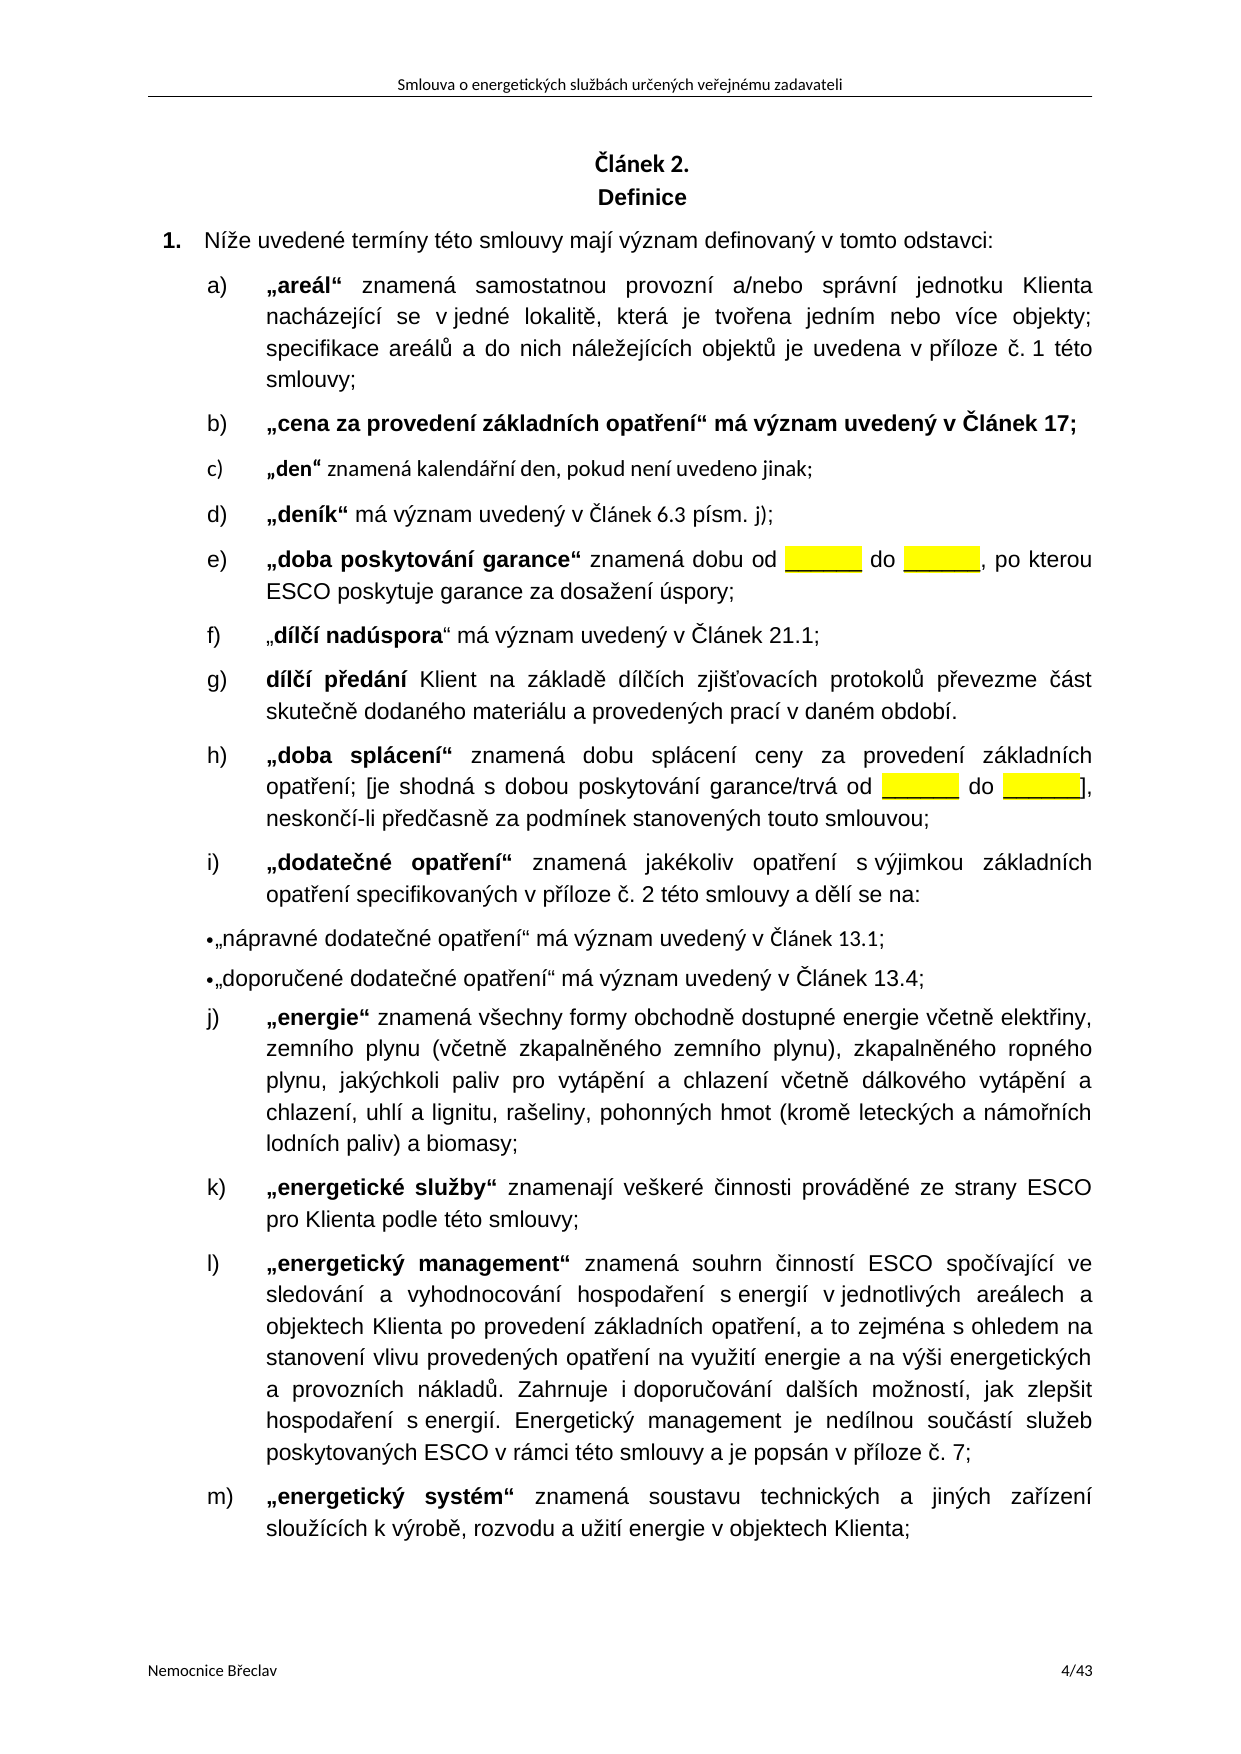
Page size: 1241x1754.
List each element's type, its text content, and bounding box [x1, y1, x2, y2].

subtitle „cena za provedení základních opatření“ má význam uvedený v Článek 17; [207, 410, 1092, 437]
subtitle dílčí předání Klient na základě dílčích zjišťovacích protokolů převezme část skutečně dodaného materiálu a provedených prací v daném období. [207, 666, 1092, 724]
subtitle „den“ znamená kalendářní den, pokud není uvedeno jinak; [207, 454, 1092, 482]
subtitle Níže uvedené termíny této smlouvy mají význam definovaný v tomto odstavci: [162, 227, 1092, 254]
subtitle Definice [192, 148, 1092, 210]
text „nápravné dodatečné opatření“ má význam uvedený v Článek 13.1; [207, 918, 1092, 952]
subtitle „dodatečné opatření“ znamená jakékoliv opatření s výjimkou základních opatření specifikovaných v příloze č. 2 této smlouvy a dělí se na: [207, 849, 1092, 907]
subtitle „dílčí nadúspora“ má význam uvedený v Článek 21.1; [207, 622, 1092, 648]
subtitle „deník“ má význam uvedený v Článek 6.3 písm. j); [207, 500, 1092, 528]
subtitle „energetický management“ znamená souhrn činností ESCO spočívající ve sledování a vyhodnocování hospodaření s energií v jednotlivých areálech a objektech Klienta po provedení základních opatření, a to zejména s ohledem na stanovení vlivu provedených opatření na využití energie a na výši energetických a provozních nákladů. Zahrnuje i doporučování dalších možností, jak zlepšit hospodaření s energií. Energetický management je nedílnou součástí služeb poskytovaných ESCO v rámci této smlouvy a je popsán v příloze č. 7; [207, 1250, 1092, 1465]
subtitle „energetické služby“ znamenají veškeré činnosti prováděné ze strany ESCO pro Klienta podle této smlouvy; [207, 1174, 1092, 1232]
subtitle „energetický systém“ znamená soustavu technických a jiných zařízení sloužících k výrobě, rozvodu a užití energie v objektech Klienta; [207, 1483, 1092, 1541]
subtitle „doba splácení“ znamená dobu splácení ceny za provedení základních opatření; [je shodná s dobou poskytování garance/trvá od ______ do ______], neskončí-li předčasně za podmínek stanovených touto smlouvou; [207, 742, 1092, 831]
text „doporučené dodatečné opatření“ má význam uvedený v Článek 13.4; [207, 958, 1092, 991]
subtitle „doba poskytování garance“ znamená dobu od ______ do ______, po kterou ESCO poskytuje garance za dosažení úspory; [207, 546, 1092, 604]
subtitle „areál“ znamená samostatnou provozní a/nebo správní jednotku Klienta nacházející se v jedné lokalitě, která je tvořena jedním nebo více objekty; specifikace areálů a do nich náležejících objektů je uvedena v příloze č. 1 této smlouvy; [207, 272, 1092, 393]
subtitle „energie“ znamená všechny formy obchodně dostupné energie včetně elektřiny, zemního plynu (včetně zkapalněného zemního plynu), zkapalněného ropného plynu, jakýchkoli paliv pro vytápění a chlazení včetně dálkového vytápění a chlazení, uhlí a lignitu, rašeliny, pohonných hmot (kromě leteckých a námořních lodních paliv) a biomasy; [207, 1004, 1092, 1156]
